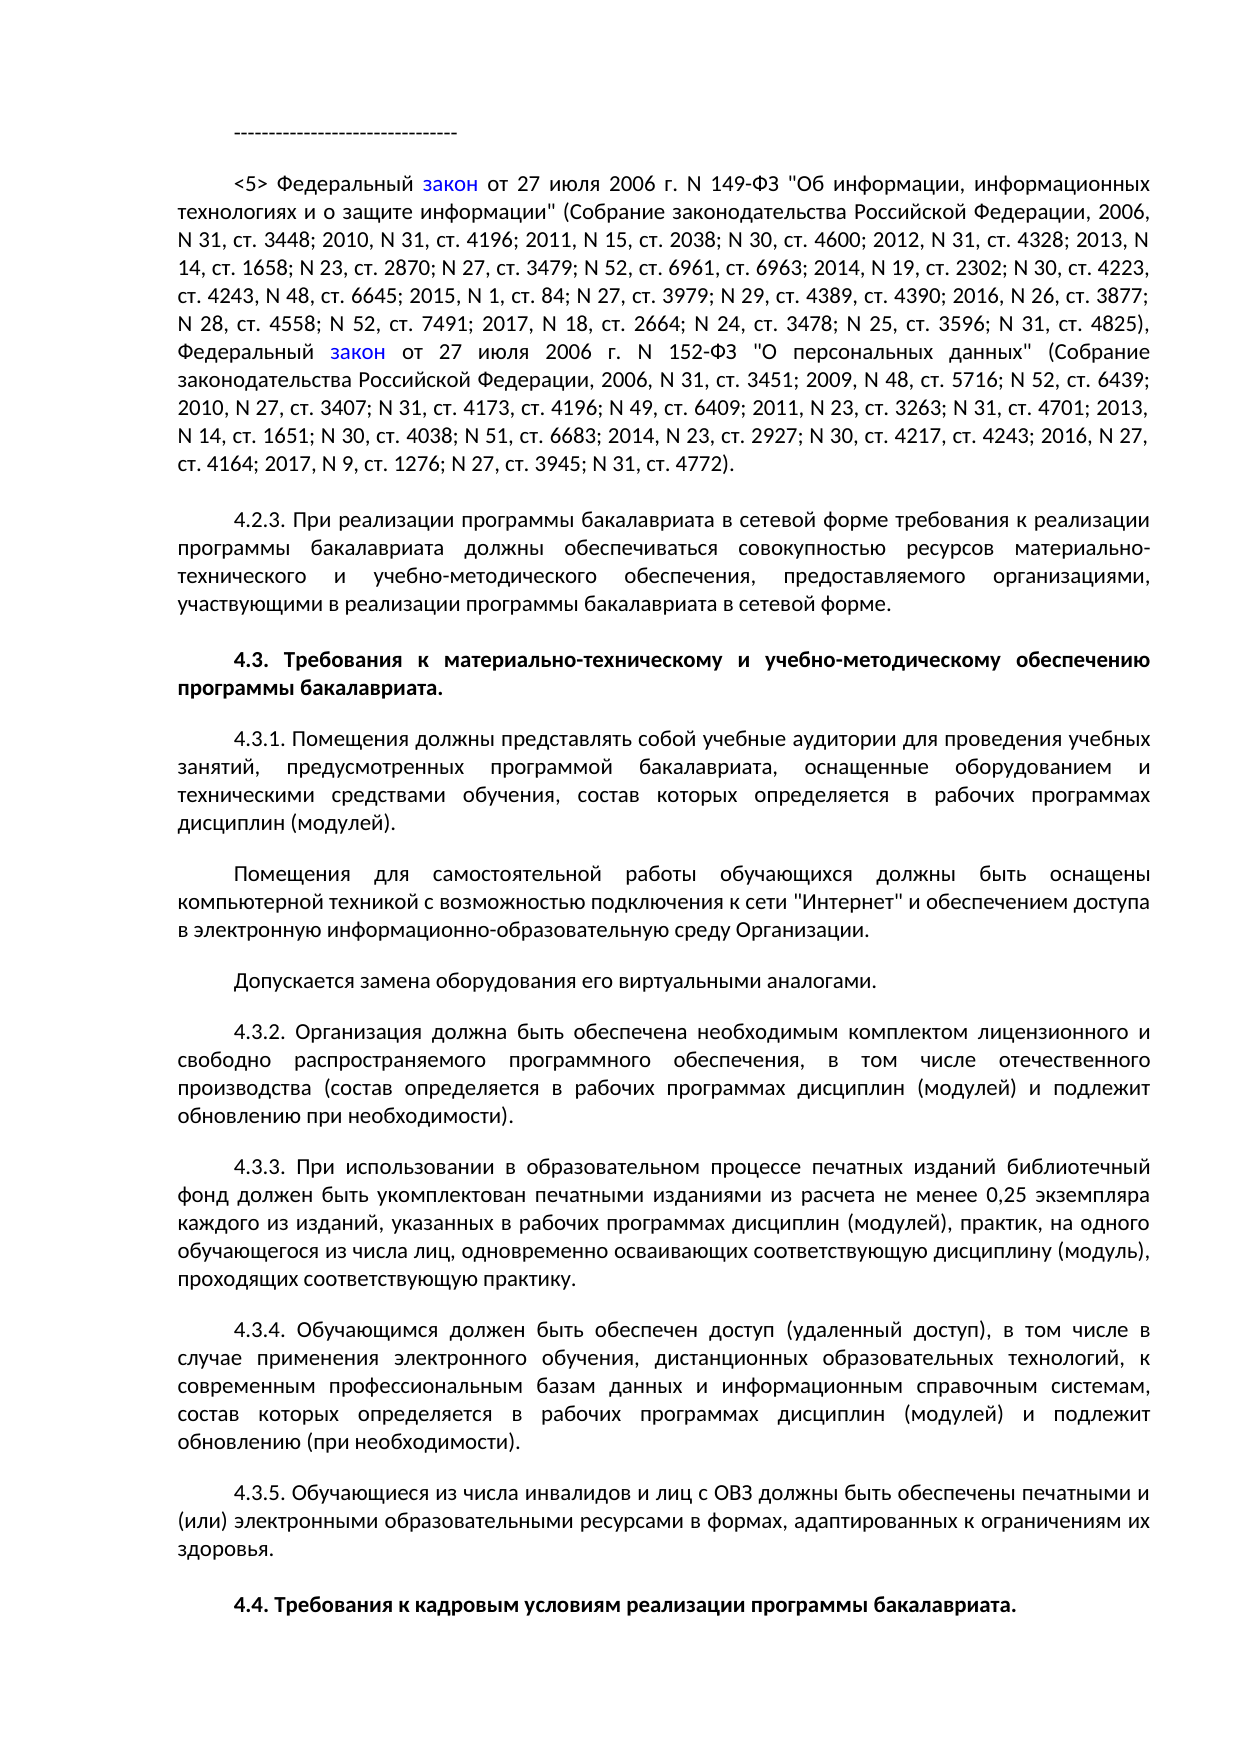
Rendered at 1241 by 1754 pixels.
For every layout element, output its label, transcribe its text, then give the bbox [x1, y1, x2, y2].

title 4.3. Требования к материально-техническому и учебно-методическому обеспечению программы бакалавриата. [177, 645, 1152, 701]
text Допускается замена оборудования его виртуальными аналогами. [177, 966, 1152, 994]
text 4.3.3. При использовании в образовательном процессе печатных изданий библиотечный фонд должен быть укомплектован печатными изданиями из расчета не менее 0,25 экземпляра каждого из изданий, указанных в рабочих программах дисциплин (модулей), практик, на одного обучающегося из числа лиц, одновременно осваивающих соответствующую дисциплину (модуль), проходящих соответствующую практику. [177, 1152, 1152, 1292]
text 4.3.4. Обучающимся должен быть обеспечен доступ (удаленный доступ), в том числе в случае применения электронного обучения, дистанционных образовательных технологий, к современным профессиональным базам данных и информационным справочным системам, состав которых определяется в рабочих программах дисциплин (модулей) и подлежит обновлению (при необходимости). [177, 1315, 1152, 1455]
text Помещения для самостоятельной работы обучающихся должны быть оснащены компьютерной техникой с возможностью подключения к сети "Интернет" и обеспечением доступа в электронную информационно-образовательную среду Организации. [177, 859, 1152, 943]
text 4.3.1. Помещения должны представлять собой учебные аудитории для проведения учебных занятий, предусмотренных программой бакалавриата, оснащенные оборудованием и техническими средствами обучения, состав которых определяется в рабочих программах дисциплин (модулей). [177, 724, 1152, 836]
text 4.3.2. Организация должна быть обеспечена необходимым комплектом лицензионного и свободно распространяемого программного обеспечения, в том числе отечественного производства (состав определяется в рабочих программах дисциплин (модулей) и подлежит обновлению при необходимости). [177, 1017, 1152, 1129]
title 4.4. Требования к кадровым условиям реализации программы бакалавриата. [177, 1590, 1152, 1618]
text 4.2.3. При реализации программы бакалавриата в сетевой форме требования к реализации программы бакалавриата должны обеспечиваться совокупностью ресурсов материально-технического и учебно-методического обеспечения, предоставляемого организациями, участвующими в реализации программы бакалавриата в сетевой форме. [177, 505, 1152, 617]
text <5> Федеральный закон от 27 июля 2006 г. N 149-ФЗ "Об информации, информационных технологиях и о защите информации" (Собрание законодательства Российской Федерации, 2006, N 31, ст. 3448; 2010, N 31, ст. 4196; 2011, N 15, ст. 2038; N 30, ст. 4600; 2012, N 31, ст. 4328; 2013, N 14, ст. 1658; N 23, ст. 2870; N 27, ст. 3479; N 52, ст. 6961, ст. 6963; 2014, N 19, ст. 2302; N 30, ст. 4223, ст. 4243, N 48, ст. 6645; 2015, N 1, ст. 84; N 27, ст. 3979; N 29, ст. 4389, ст. 4390; 2016, N 26, ст. 3877; N 28, ст. 4558; N 52, ст. 7491; 2017, N 18, ст. 2664; N 24, ст. 3478; N 25, ст. 3596; N 31, ст. 4825), Федеральный закон от 27 июля 2006 г. N 152-ФЗ "О персональных данных" (Собрание законодательства Российской Федерации, 2006, N 31, ст. 3451; 2009, N 48, ст. 5716; N 52, ст. 6439; 2010, N 27, ст. 3407; N 31, ст. 4173, ст. 4196; N 49, ст. 6409; 2011, N 23, ст. 3263; N 31, ст. 4701; 2013, N 14, ст. 1651; N 30, ст. 4038; N 51, ст. 6683; 2014, N 23, ст. 2927; N 30, ст. 4217, ст. 4243; 2016, N 27, ст. 4164; 2017, N 9, ст. 1276; N 27, ст. 3945; N 31, ст. 4772). [177, 169, 1152, 477]
text -------------------------------- [177, 118, 1152, 146]
text 4.3.5. Обучающиеся из числа инвалидов и лиц с ОВЗ должны быть обеспечены печатными и (или) электронными образовательными ресурсами в формах, адаптированных к ограничениям их здоровья. [177, 1478, 1152, 1562]
